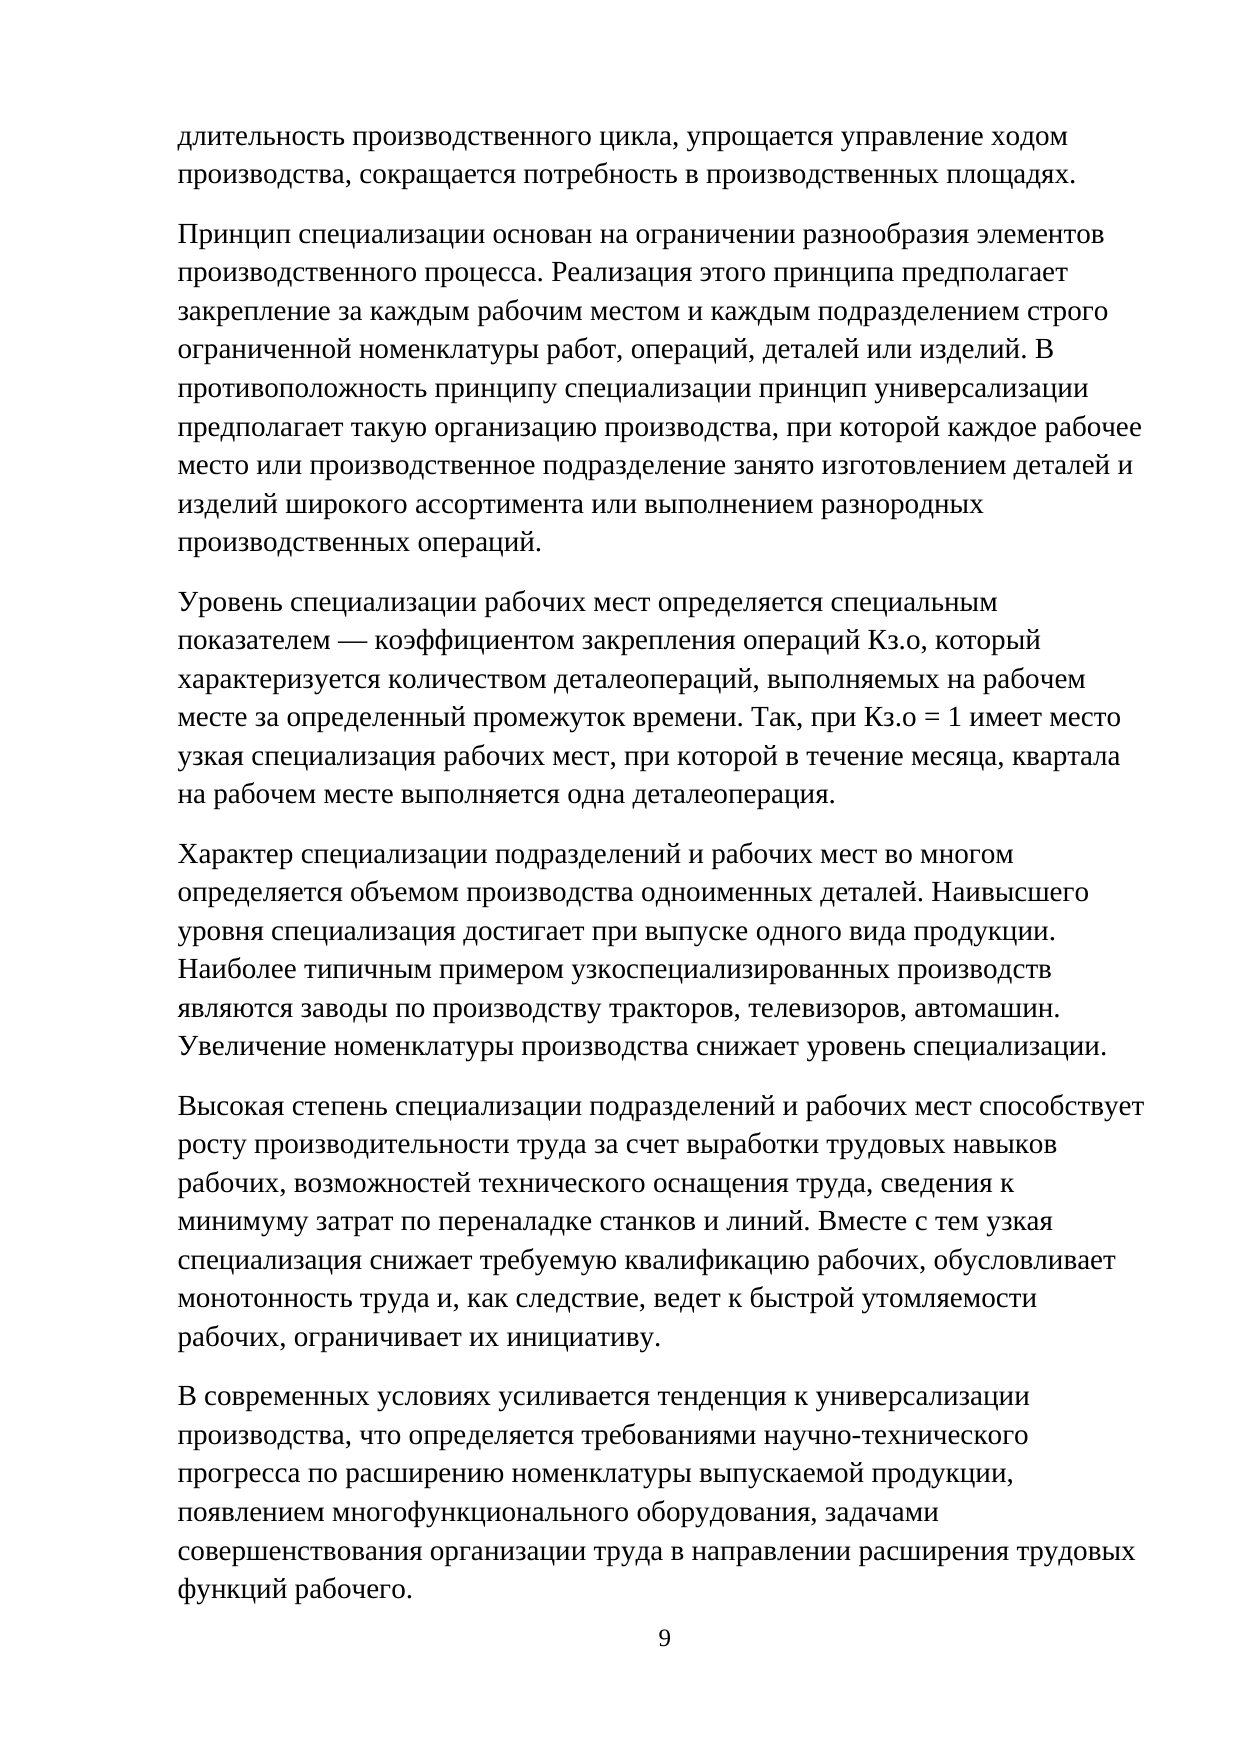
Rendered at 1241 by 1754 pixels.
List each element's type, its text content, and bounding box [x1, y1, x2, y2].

text Высокая степень специализации подразделений и рабочих мест способствует росту производительности труда за счет выработки трудовых навыков рабочих, возможностей технического оснащения труда, сведения к минимуму затрат по переналадке станков и линий. Вместе с тем узкая специализация снижает требуемую квалификацию рабочих, обусловливает монотонность труда и, как следствие, ведет к быстрой утомляемости рабочих, ограничивает их инициативу. [177, 1088, 1152, 1353]
text Уровень специализации рабочих мест определяется специальным показателем — коэффициентом закрепления операций Кз.о, который характеризуется количеством деталеопераций, выполняемых на рабочем месте за определенный промежуток времени. Так, при Кз.о = 1 имеет место узкая специализация рабочих мест, при которой в течение месяца, квартала на рабочем месте выполняется одна деталеоперация. [177, 584, 1152, 810]
text Принцип специализации основан на ограничении разнообразия элементов производственного процесса. Реализация этого принципа предполагает закрепление за каждым рабочим местом и каждым подразделением строго ограниченной номенклатуры работ, операций, деталей или изделий. В противоположность принципу специализации принцип универсализации предполагает такую организацию производства, при которой каждое рабочее место или производственное подразделение занято изготовлением деталей и изделий широкого ассортимента или выполнением разнородных производственных операций. [177, 216, 1152, 558]
text Характер специализации подразделений и рабочих мест во многом определяется объемом производства одноименных деталей. Наивысшего уровня специализация достигает при выпуске одного вида продукции. Наиболее типичным примером узкоспециализированных производств являются заводы по производству тракторов, телевизоров, автомашин. Увеличение номенклатуры производства снижает уровень специализации. [177, 836, 1152, 1062]
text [177, 118, 1152, 190]
text В современных условиях усиливается тенденция к универсализации производства, что определяется требованиями научно-технического прогресса по расширению номенклатуры выпускаемой продукции, появлением многофункционального оборудования, задачами совершенствования организации труда в направлении расширения трудовых функций рабочего. [177, 1378, 1152, 1605]
